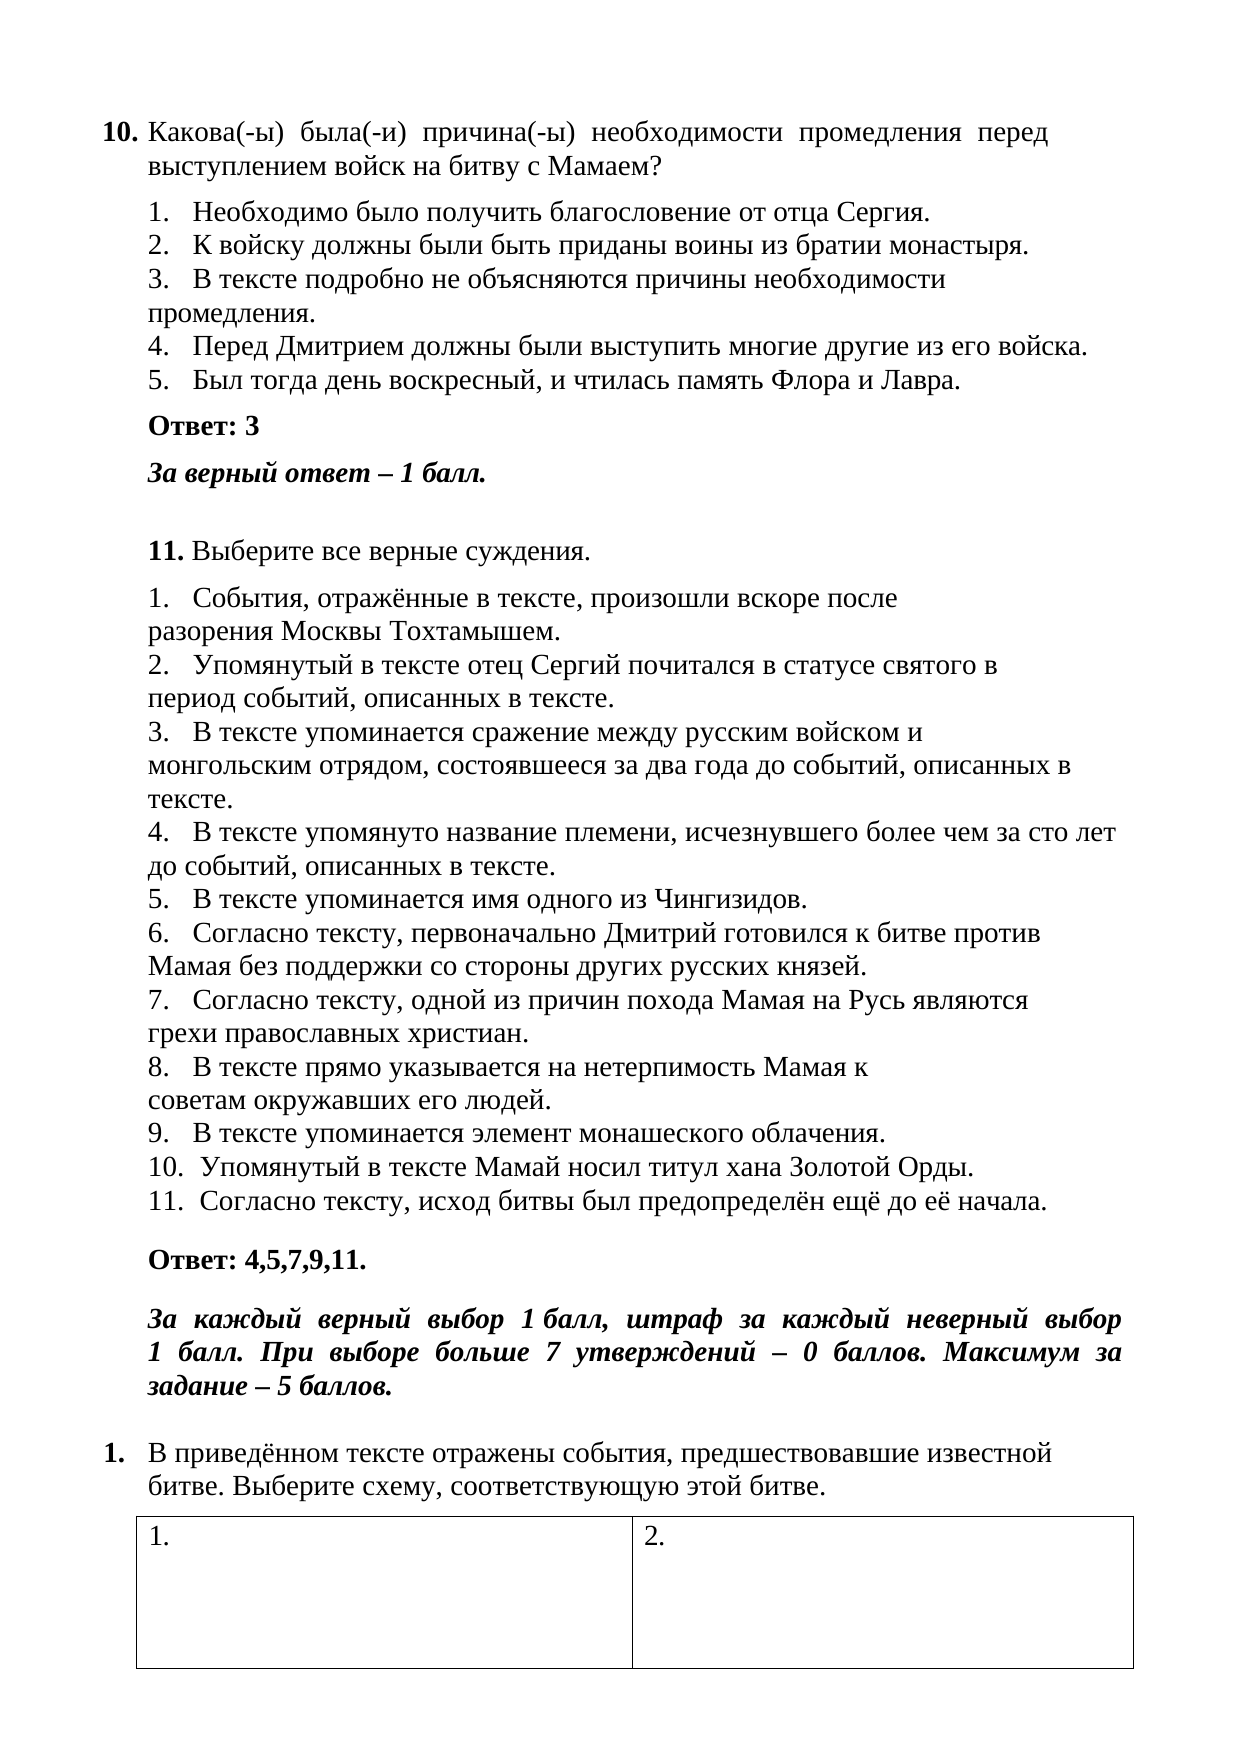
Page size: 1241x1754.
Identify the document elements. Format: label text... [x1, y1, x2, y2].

list Перед Дмитрием должны были выступить многие другие из его войска. [148, 328, 1146, 362]
table_header 2. [633, 1517, 1133, 1667]
list В тексте упоминается имя одного из Чингизидов. [148, 882, 1146, 915]
list Упомянутый в тексте отец Сергий почитался в статусе святого в период событий, описанных в тексте. [148, 647, 1093, 714]
list Выберите все верные суждения. [148, 533, 1146, 567]
list События, отражённые в тексте, произошли вскоре после разорения Москвы Тохтамышем. [148, 580, 1031, 647]
text За каждый верный выбор 1 балл, штраф за каждый неверный выбор 1 балл. При выборе больше 7 утверждений – 0 баллов. Максимум за задание – 5 баллов. [148, 1301, 1122, 1401]
list Упомянутый в тексте Мамай носил титул хана Золотой Орды. [148, 1149, 1146, 1183]
text За верный ответ – 1 балл. [148, 455, 1146, 488]
list В тексте подробно не объясняются причины необходимости промедления. [148, 261, 946, 328]
list Необходимо было получить благословение от отца Сергия. [148, 194, 1146, 228]
text Ответ: 4,5,7,9,11. [148, 1242, 1146, 1275]
list В тексте упоминается элемент монашеского облачения. [148, 1116, 1146, 1149]
list К войску должны были быть приданы воины из братии монастыря. [148, 228, 1146, 261]
list В тексте прямо указывается на нетерпимость Мамая к советам окружавших его людей. [148, 1049, 974, 1116]
list Согласно тексту, исход битвы был предопределён ещё до её начала. [148, 1183, 1146, 1216]
list Согласно тексту, первоначально Дмитрий готовился к битве против Мамая без поддержки со стороны других русских князей. [148, 915, 1041, 982]
list Согласно тексту, одной из причин похода Мамая на Русь являются грехи православных христиан. [148, 982, 1105, 1049]
list В приведённом тексте отражены события, предшествовавшие известной битве. Выберите схему, соответствующую этой битве. [103, 1435, 1122, 1502]
list Был тогда день воскресный, и чтилась память Флора и Лавра. [148, 362, 1146, 396]
list В тексте упоминается сражение между русским войском и монгольским отрядом, состоявшееся за два года до событий, описанных в тексте. [148, 714, 1094, 814]
table_header 1. [137, 1517, 632, 1667]
list В тексте упомянуто название племени, исчезнувшего более чем за сто лет до событий, описанных в тексте. [148, 814, 1116, 882]
text Ответ: 3 [148, 408, 1146, 442]
list Какова(-ы) была(-и) причина(-ы) необходимости промедления перед выступлением войск на битву с Мамаем? [102, 114, 1122, 182]
